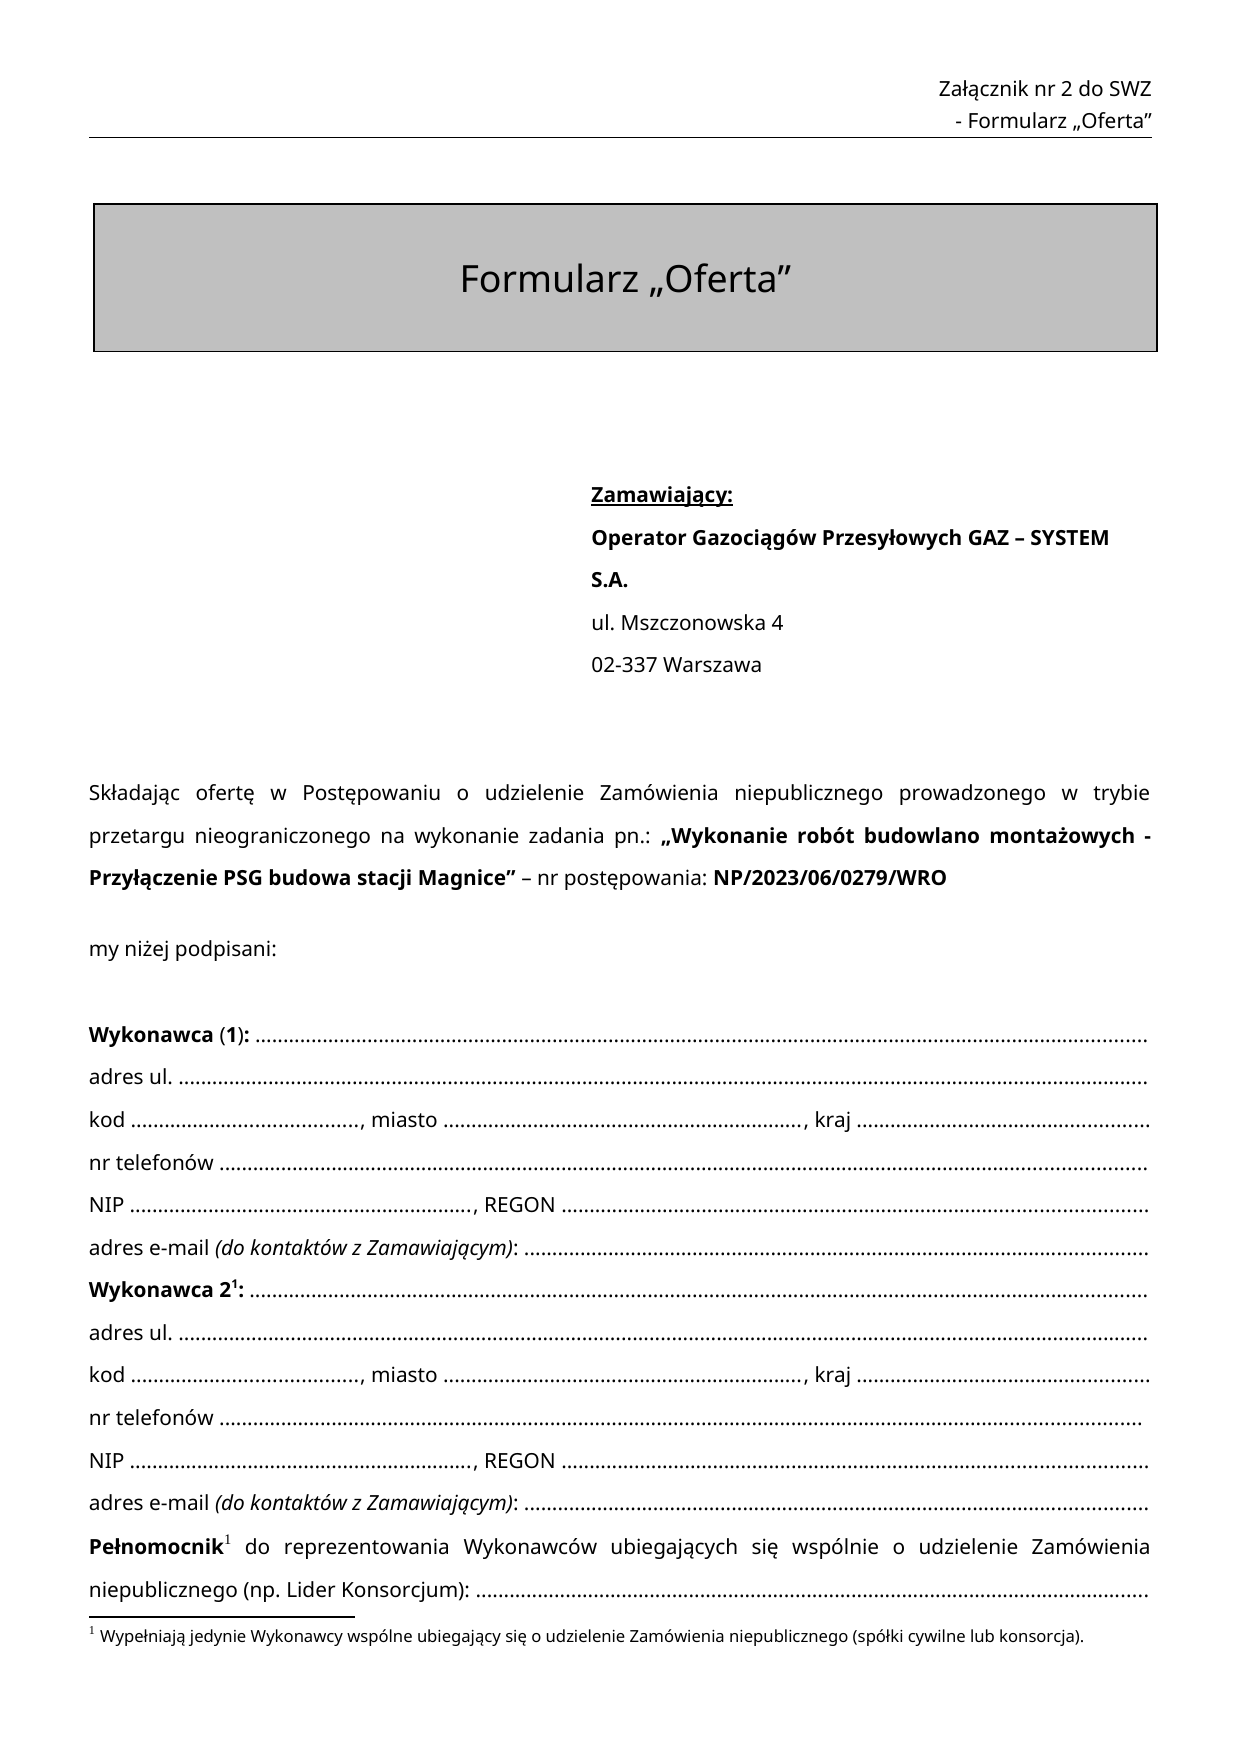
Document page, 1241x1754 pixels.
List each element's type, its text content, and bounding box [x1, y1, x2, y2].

text NIP , REGON [89, 1446, 1152, 1474]
text my niżej podpisani: [89, 934, 1152, 963]
text Wykonawca 2: [89, 1275, 1152, 1304]
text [89, 1488, 1152, 1517]
text nr telefonów [89, 1148, 1152, 1176]
text adres ul. [89, 1062, 1152, 1091]
text Pełnomocnik1 do reprezentowania Wykonawców ubiegających się wspólnie o udzielenie Zamówienia niepublicznego (np. Lider Konsorcjum): [89, 1531, 1152, 1603]
text kod , miasto , kraj [89, 1105, 1152, 1133]
text adres e-mail (do kontaktów z Zamawiającym): [89, 1233, 1152, 1261]
text ul. Mszczonowska 4 [591, 608, 1152, 636]
text Składając ofertę w Postępowaniu o udzielenie Zamówienia niepublicznego prowadzonego w trybie przetargu nieograniczonego na wykonanie zadania pn.: „Wykonanie robót budowlano montażowych - Przyłączenie PSG budowa stacji Magnice” – nr postępowania: NP/2023/06/0279/WRO [89, 778, 1152, 892]
text Zamawiający: [591, 480, 1152, 508]
text Operator Gazociągów Przesyłowych GAZ – SYSTEM S.A. [591, 523, 1152, 594]
text adres ul. [89, 1318, 1152, 1346]
text nr telefonów [89, 1403, 1152, 1432]
text NIP , REGON [89, 1190, 1152, 1219]
table_header Formularz „Oferta” [95, 205, 1156, 351]
text 02-337 Warszawa [591, 650, 1152, 679]
text kod , miasto , kraj [89, 1361, 1152, 1389]
text Wykonawca (1): [89, 1020, 1152, 1048]
